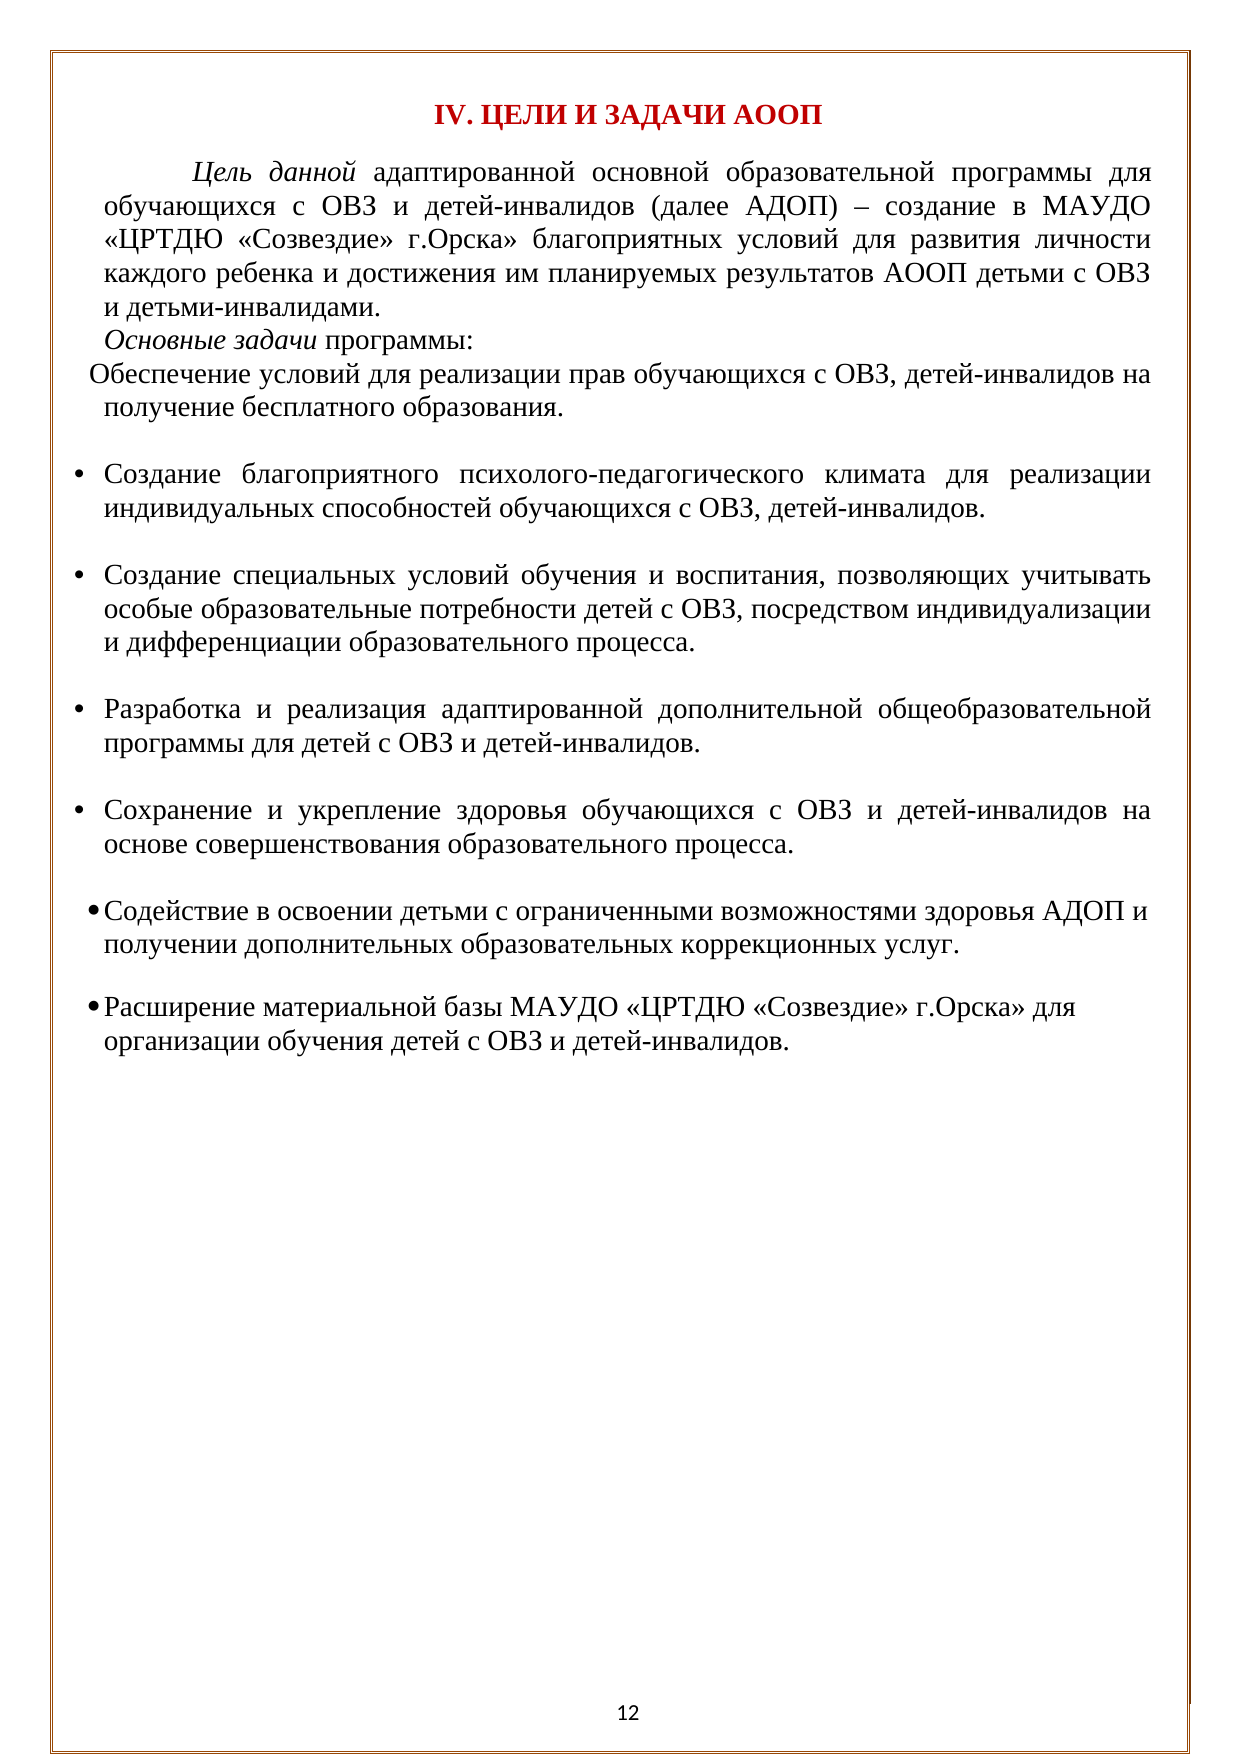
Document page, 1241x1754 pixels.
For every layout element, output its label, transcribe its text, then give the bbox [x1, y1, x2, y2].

list Сохранение и укрепление здоровья обучающихся с ОВЗ и детей-инвалидов на основе совершенствования образовательного процесса. [74, 792, 1152, 859]
text IV. ЦЕЛИ И ЗАДАЧИ АООП [74, 97, 1182, 131]
text Обеспечение условий для реализации прав обучающихся с ОВЗ, детей-инвалидов на получение бесплатного образования. [89, 356, 1152, 423]
list Содействие в освоении детьми с ограниченными возможностями здоровья АДОП и получении дополнительных образовательных коррекционных услуг. [89, 893, 1150, 960]
list Создание благоприятного психолого-педагогического климата для реализации индивидуальных способностей обучающихся с ОВЗ, детей-инвалидов. [74, 456, 1152, 523]
text Цель данной адаптированной основной образовательной программы для обучающихся с ОВЗ и детей-инвалидов (далее АДОП) – создание в МАУДО «ЦРТДЮ «Созвездие» г.Орска» благоприятных условий для развития личности каждого ребенка и достижения им планируемых результатов АООП детьми с ОВЗ и детьми-инвалидами. [103, 154, 1152, 322]
text Основные задачи программы: [103, 322, 1181, 356]
list Создание специальных условий обучения и воспитания, позволяющих учитывать особые образовательные потребности детей с ОВЗ, посредством индивидуализации и дифференциации образовательного процесса. [74, 557, 1152, 658]
list Расширение материальной базы МАУДО «ЦРТДЮ «Созвездие» г.Орска» для организации обучения детей с ОВЗ и детей-инвалидов. [89, 989, 1152, 1057]
list Разработка и реализация адаптированной дополнительной общеобразовательной программы для детей с ОВЗ и детей-инвалидов. [74, 691, 1152, 758]
